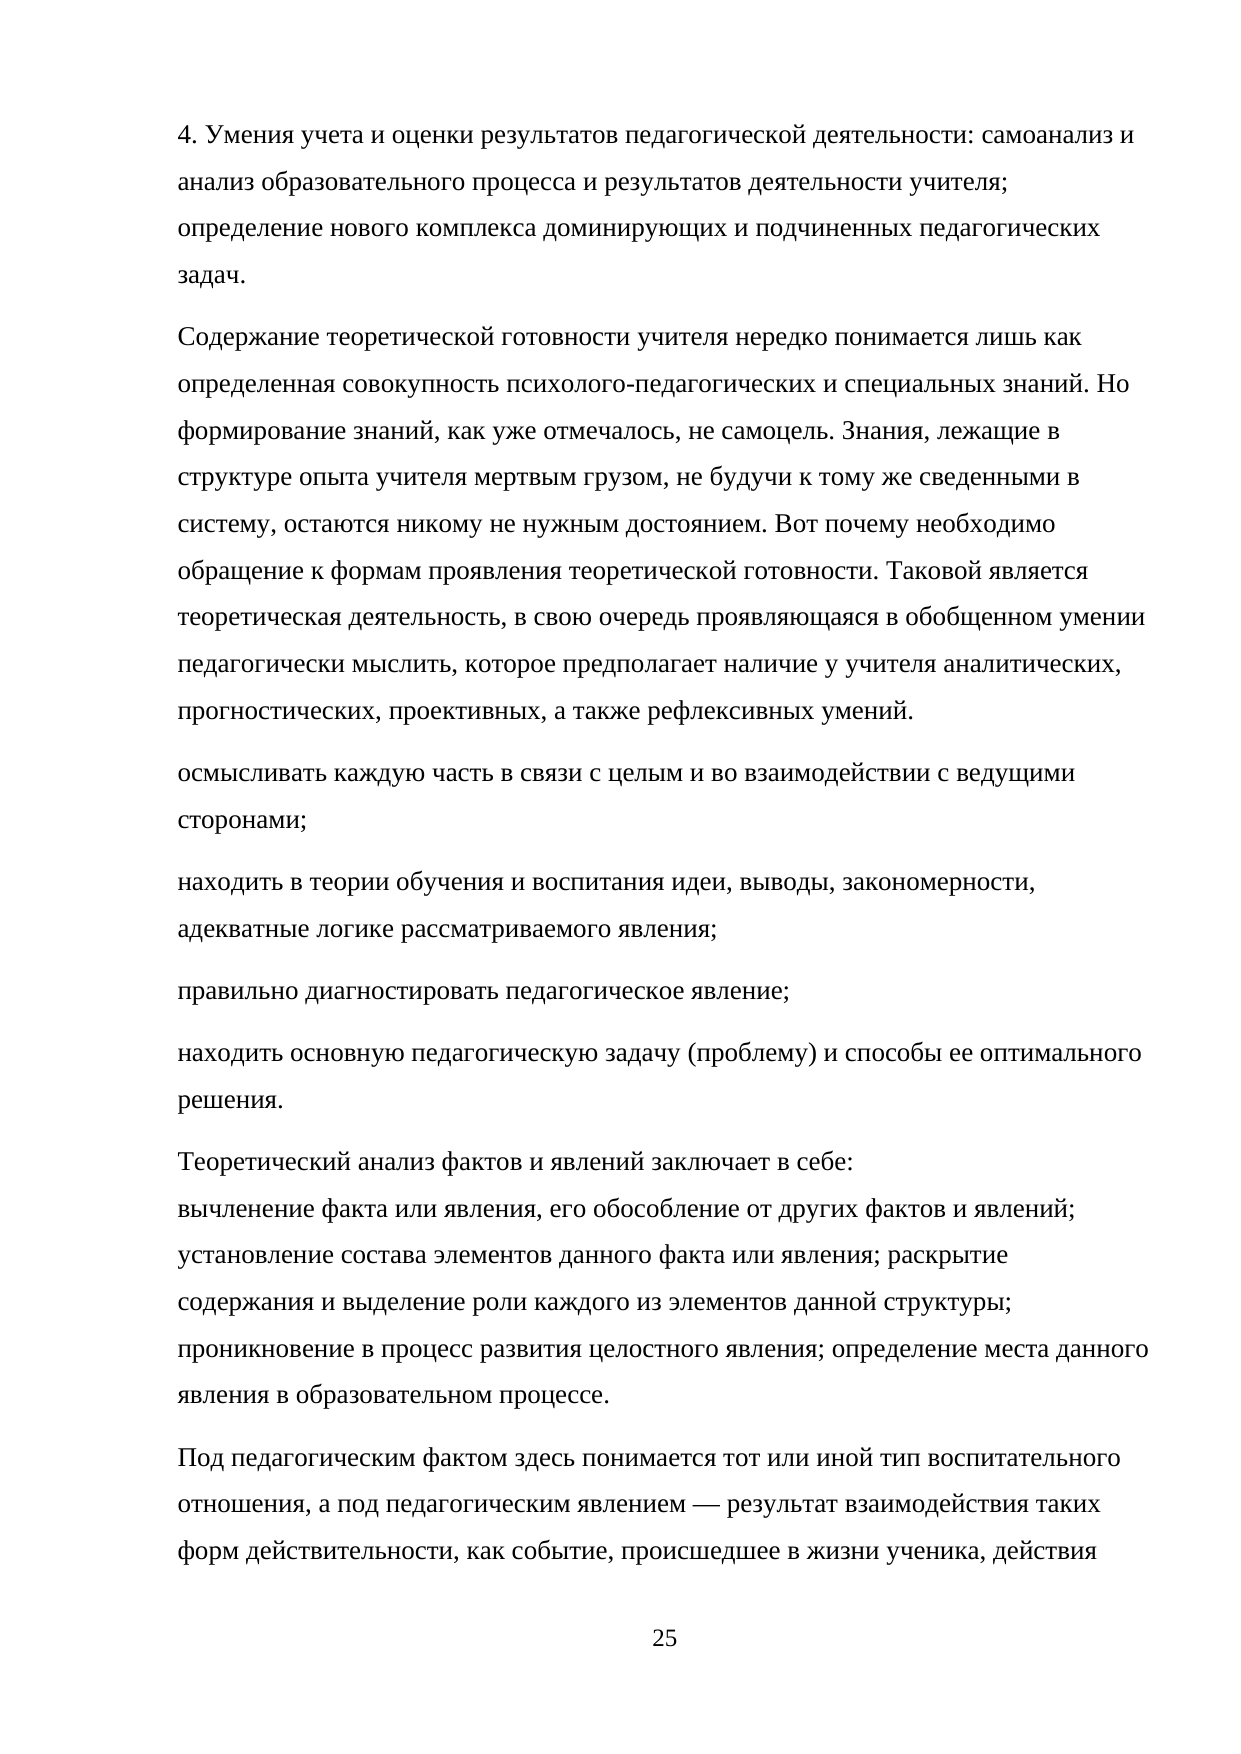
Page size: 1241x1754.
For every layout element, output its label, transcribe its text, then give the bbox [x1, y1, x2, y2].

text Теоретический анализ фактов и явлений заключает в себе: вычленение факта или явления, его обособление от других фактов и явлений; установление состава элементов данного факта или явления; раскрытие содержания и выделение роли каждого из элементов данной структуры; проникновение в процесс развития целостного явления; определение места данного явления в образовательном процессе. [177, 1145, 1152, 1410]
text находить основную педагогическую задачу (проблему) и способы ее оптимального решения. [177, 1036, 1152, 1114]
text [177, 1441, 1152, 1565]
text Содержание теоретической готовности учителя нередко понимается лишь как определенная совокупность психолого-педагогических и специальных знаний. Но формирование знаний, как уже отмечалось, не самоцель. Знания, лежащие в структуре опыта учителя мертвым грузом, не будучи к тому же сведенными в систему, остаются никому не нужным достоянием. Вот почему необходимо обращение к формам проявления теоретической готовности. Таковой является теоретическая деятельность, в свою очередь проявляющаяся в обобщенном умении педагогически мыслить, которое предполагает наличие у учителя аналитических, прогностических, проективных, а также рефлексивных умений. [177, 320, 1152, 725]
text находить в теории обучения и воспитания идеи, выводы, закономерности, адекватные логике рассматриваемого явления; [177, 865, 1152, 943]
text 4. Умения учета и оценки результатов педагогической деятельности: самоанализ и анализ образовательного процесса и результатов деятельности учителя; определение нового комплекса доминирующих и подчиненных педагогических задач. [177, 118, 1152, 289]
text правильно диагностировать педагогическое явление; [177, 974, 1152, 1005]
text осмысливать каждую часть в связи с целым и во взаимодействии с ведущими сторонами; [177, 756, 1152, 834]
